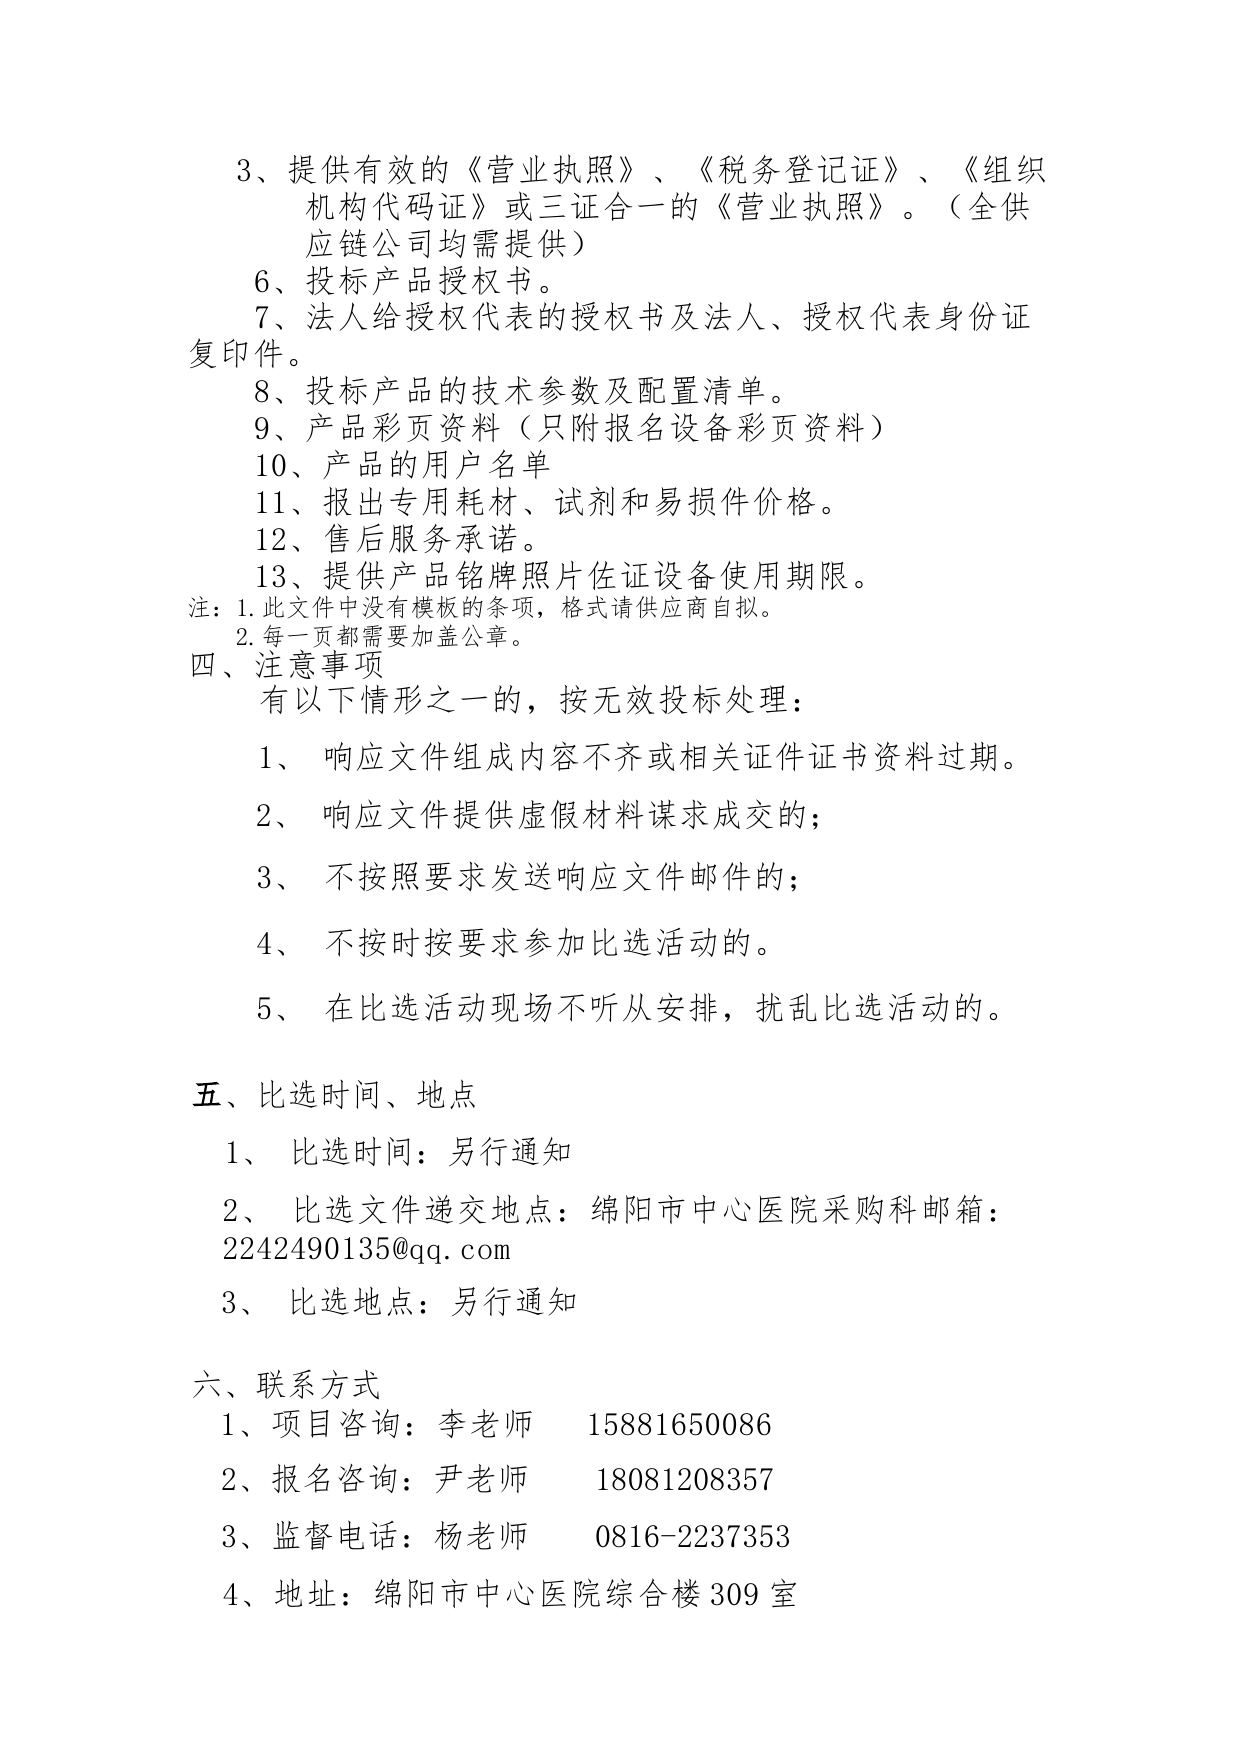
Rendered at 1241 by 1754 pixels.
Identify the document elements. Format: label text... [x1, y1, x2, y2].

text 1、 响应文件组成内容不齐或相关证件证书资料过期。 [258, 741, 1054, 776]
text 有以下情形之一的，按无效投标处理： [190, 684, 1054, 718]
text 12、售后服务承诺。 [186, 518, 1054, 555]
text 10、产品的用户名单 [186, 444, 1054, 481]
text 6、投标产品授权书。 [186, 260, 1054, 297]
text 3、提供有效的《营业执照》、《税务登记证》、《组织机构代码证》或三证合一的《营业执照》。（全供应链公司均需提供） [236, 149, 1054, 260]
text 5、 在比选活动现场不听从安排，扰乱比选活动的。 [256, 987, 1054, 1031]
text 8、投标产品的技术参数及配置清单。 [186, 370, 1054, 407]
text 2、 响应文件提供虚假材料谋求成交的； [256, 798, 1054, 833]
text 注：1.此文件中没有模板的条项，格式请供应商自拟。 [186, 592, 1054, 620]
text 13、提供产品铭牌照片佐证设备使用期限。 [186, 555, 1054, 592]
text 3、监督电话：杨老师 0816-2237353 [221, 1519, 1054, 1554]
text 3、 比选地点：另行通知 [221, 1286, 1054, 1321]
text 4、 不按时按要求参加比选活动的。 [256, 922, 1054, 965]
text 2.每一页都需要加盖公章。 [186, 620, 1054, 649]
text 11、报出专用耗材、试剂和易损件价格。 [186, 481, 1054, 518]
text 9、产品彩页资料（只附报名设备彩页资料） [186, 407, 1054, 444]
text 7、法人给授权代表的授权书及法人、授权代表身份证复印件。 [186, 297, 1054, 370]
text 四、注意事项 [186, 649, 1054, 683]
text 2、 比选文件递交地点：绵阳市中心医院采购科邮箱：2242490135@qq.com [222, 1194, 1054, 1264]
text 六、联系方式 [191, 1368, 1054, 1403]
text 1、 比选时间：另行通知 [224, 1136, 1054, 1171]
text 4、地址：绵阳市中心医院综合楼309室 [222, 1577, 1054, 1612]
text 2、报名咨询：尹老师 18081208357 [221, 1462, 1054, 1497]
text 3、 不按照要求发送响应文件邮件的； [256, 856, 1054, 899]
text 1、项目咨询：李老师 15881650086 [186, 1403, 1054, 1440]
text 五、比选时间、地点 [191, 1078, 1054, 1113]
